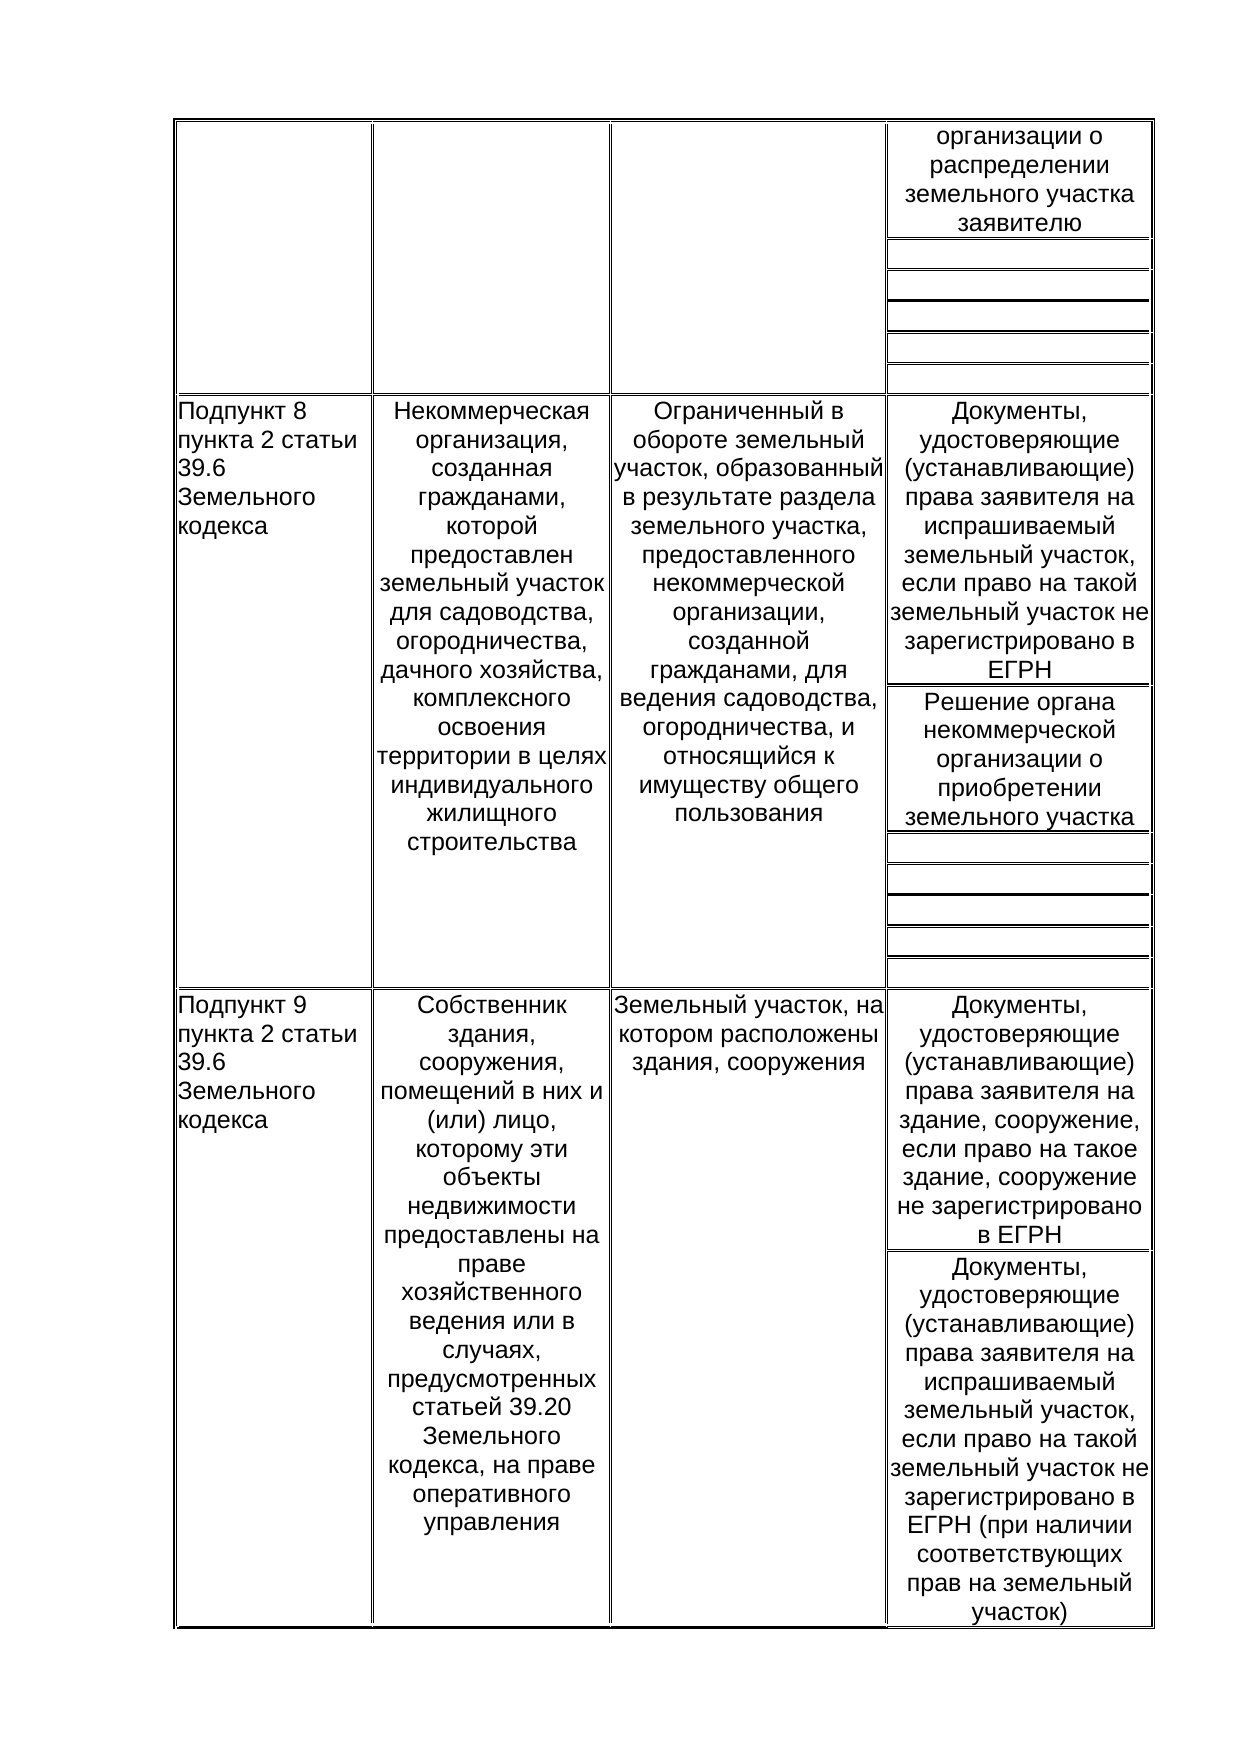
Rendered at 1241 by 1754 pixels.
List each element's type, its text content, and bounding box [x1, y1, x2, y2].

table_cell Собственник здания, сооружения, помещений в них и (или) лицо, которому эти объекты недвижимости предоставлены на праве хозяйственного ведения или в случаях, предусмотренных статьей 39.20 Земельного кодекса, на праве оперативного управления [373, 990, 611, 1626]
table_cell [888, 361, 1152, 393]
table_cell [888, 330, 1152, 361]
table_cell Документы, удостоверяющие (устанавливающие) права заявителя на испрашиваемый земельный участок, если право на такой земельный участок не зарегистрировано в ЕГРН (при наличии соответствующих прав на земельный участок) [887, 1249, 1152, 1626]
table_cell Документы, удостоверяющие (устанавливающие) права заявителя на испрашиваемый земельный участок, если право на такой земельный участок не зарегистрировано в ЕГРН [887, 393, 1153, 683]
table_cell Решение органа некоммерческой организации о приобретении земельного участка [888, 683, 1152, 830]
table_cell Земельный участок, на котором расположены здания, сооружения [611, 990, 887, 1626]
table_cell [887, 268, 1153, 299]
table_cell Подпункт 8 пункта 2 статьи 39.6 Земельного кодекса [175, 393, 373, 987]
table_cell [887, 122, 1151, 236]
table_cell [887, 862, 1153, 893]
table_cell Подпункт 9 пункта 2 статьи 39.6 Земельного кодекса [175, 987, 373, 1626]
table_cell [888, 830, 1152, 862]
table_cell [888, 955, 1152, 987]
table_cell Ограниченный в обороте земельный участок, образованный в результате раздела земельного участка, предоставленного некоммерческой организации, созданной гражданами, для ведения садоводства, огородничества, и относящийся к имуществу общего пользования [612, 396, 885, 987]
table_cell [888, 299, 1151, 330]
table_cell Некоммерческая организация, созданная гражданами, которой предоставлен земельный участок для садоводства, огородничества, дачного хозяйства, комплексного освоения территории в целях индивидуального жилищного строительства [374, 396, 609, 987]
table_cell [888, 924, 1152, 955]
table_cell [888, 893, 1153, 924]
table_cell [888, 236, 1152, 268]
table_cell Документы, удостоверяющие (устанавливающие) права заявителя на здание, сооружение, если право на такое здание, сооружение не зарегистрировано в ЕГРН [887, 987, 1153, 1248]
